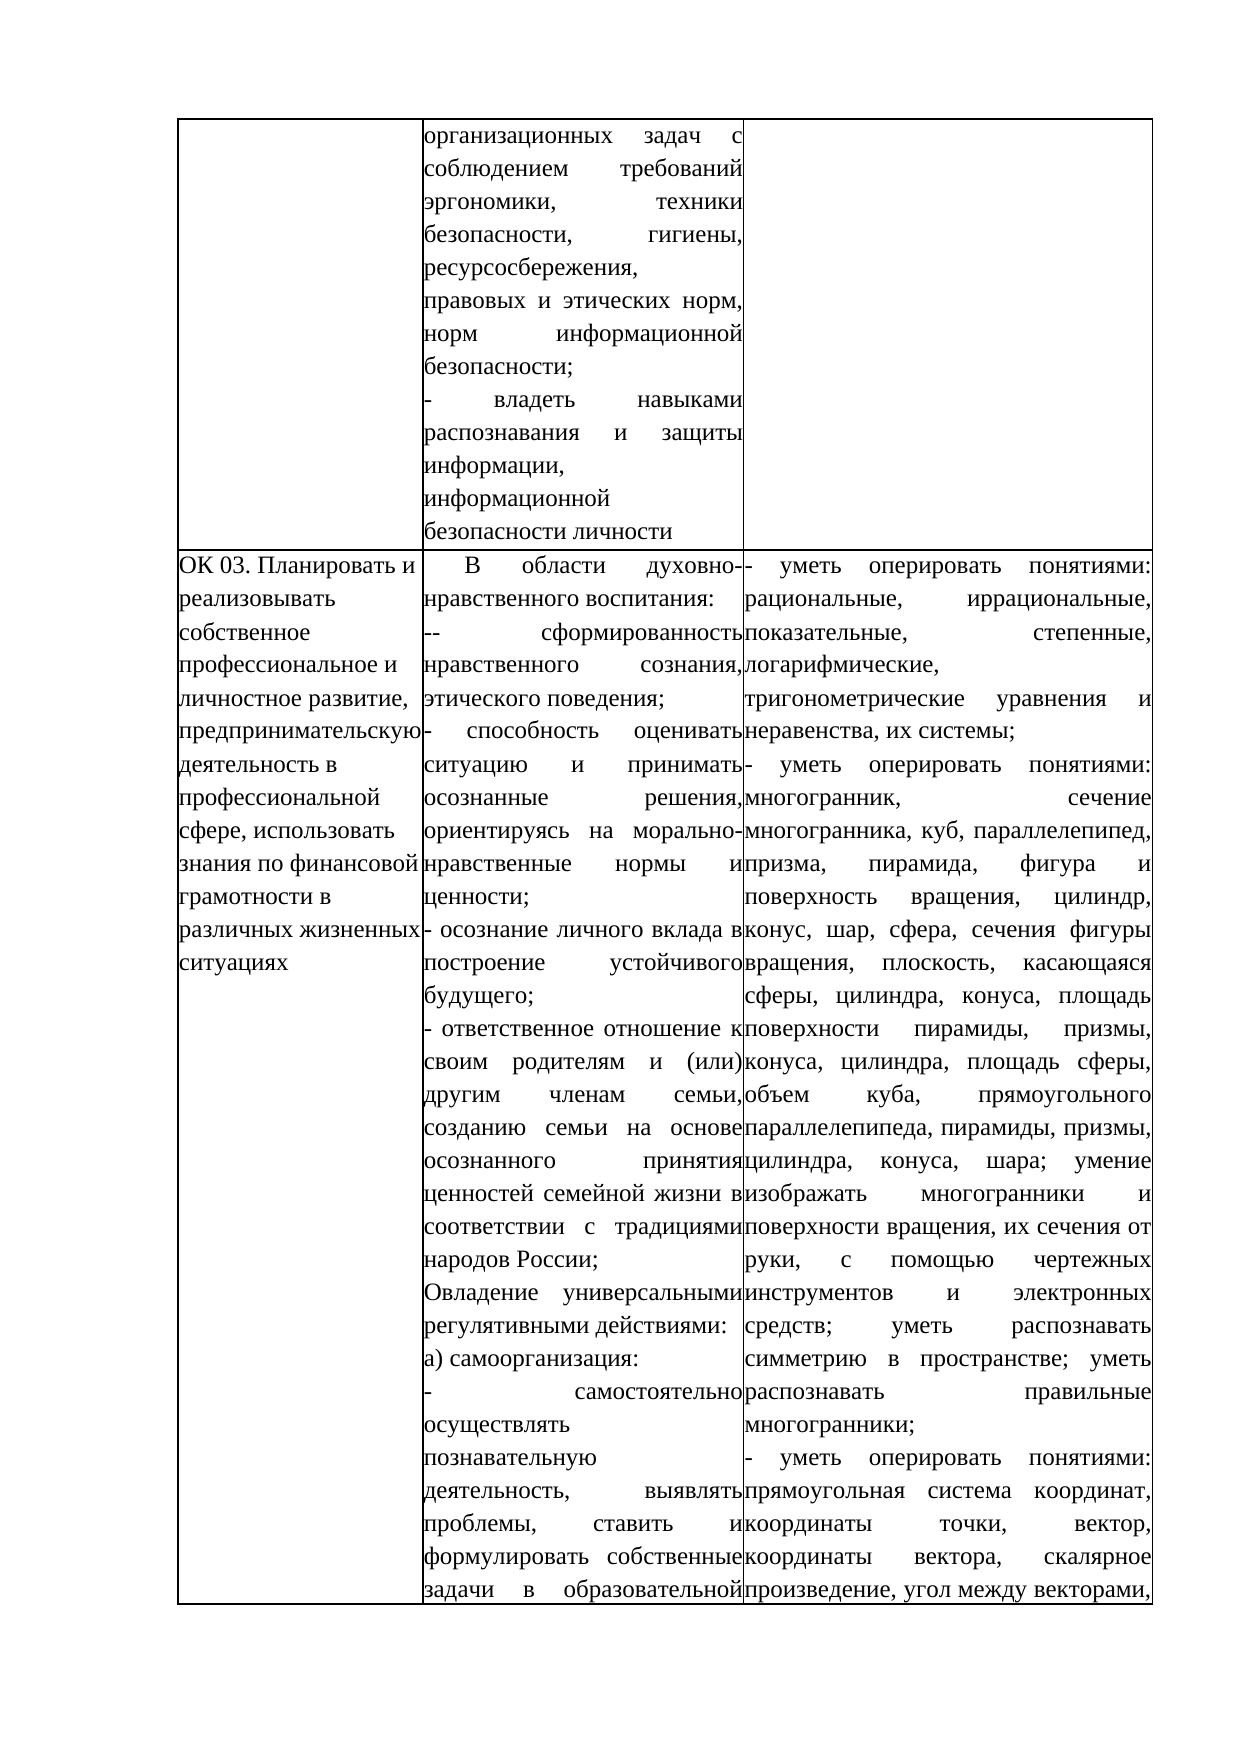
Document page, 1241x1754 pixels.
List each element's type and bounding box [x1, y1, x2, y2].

table_cell [179, 551, 422, 1603]
table_cell [424, 120, 743, 549]
table_cell [424, 551, 743, 1277]
table_cell [744, 551, 1152, 1603]
table_cell [744, 120, 1152, 549]
table_cell [179, 120, 422, 549]
